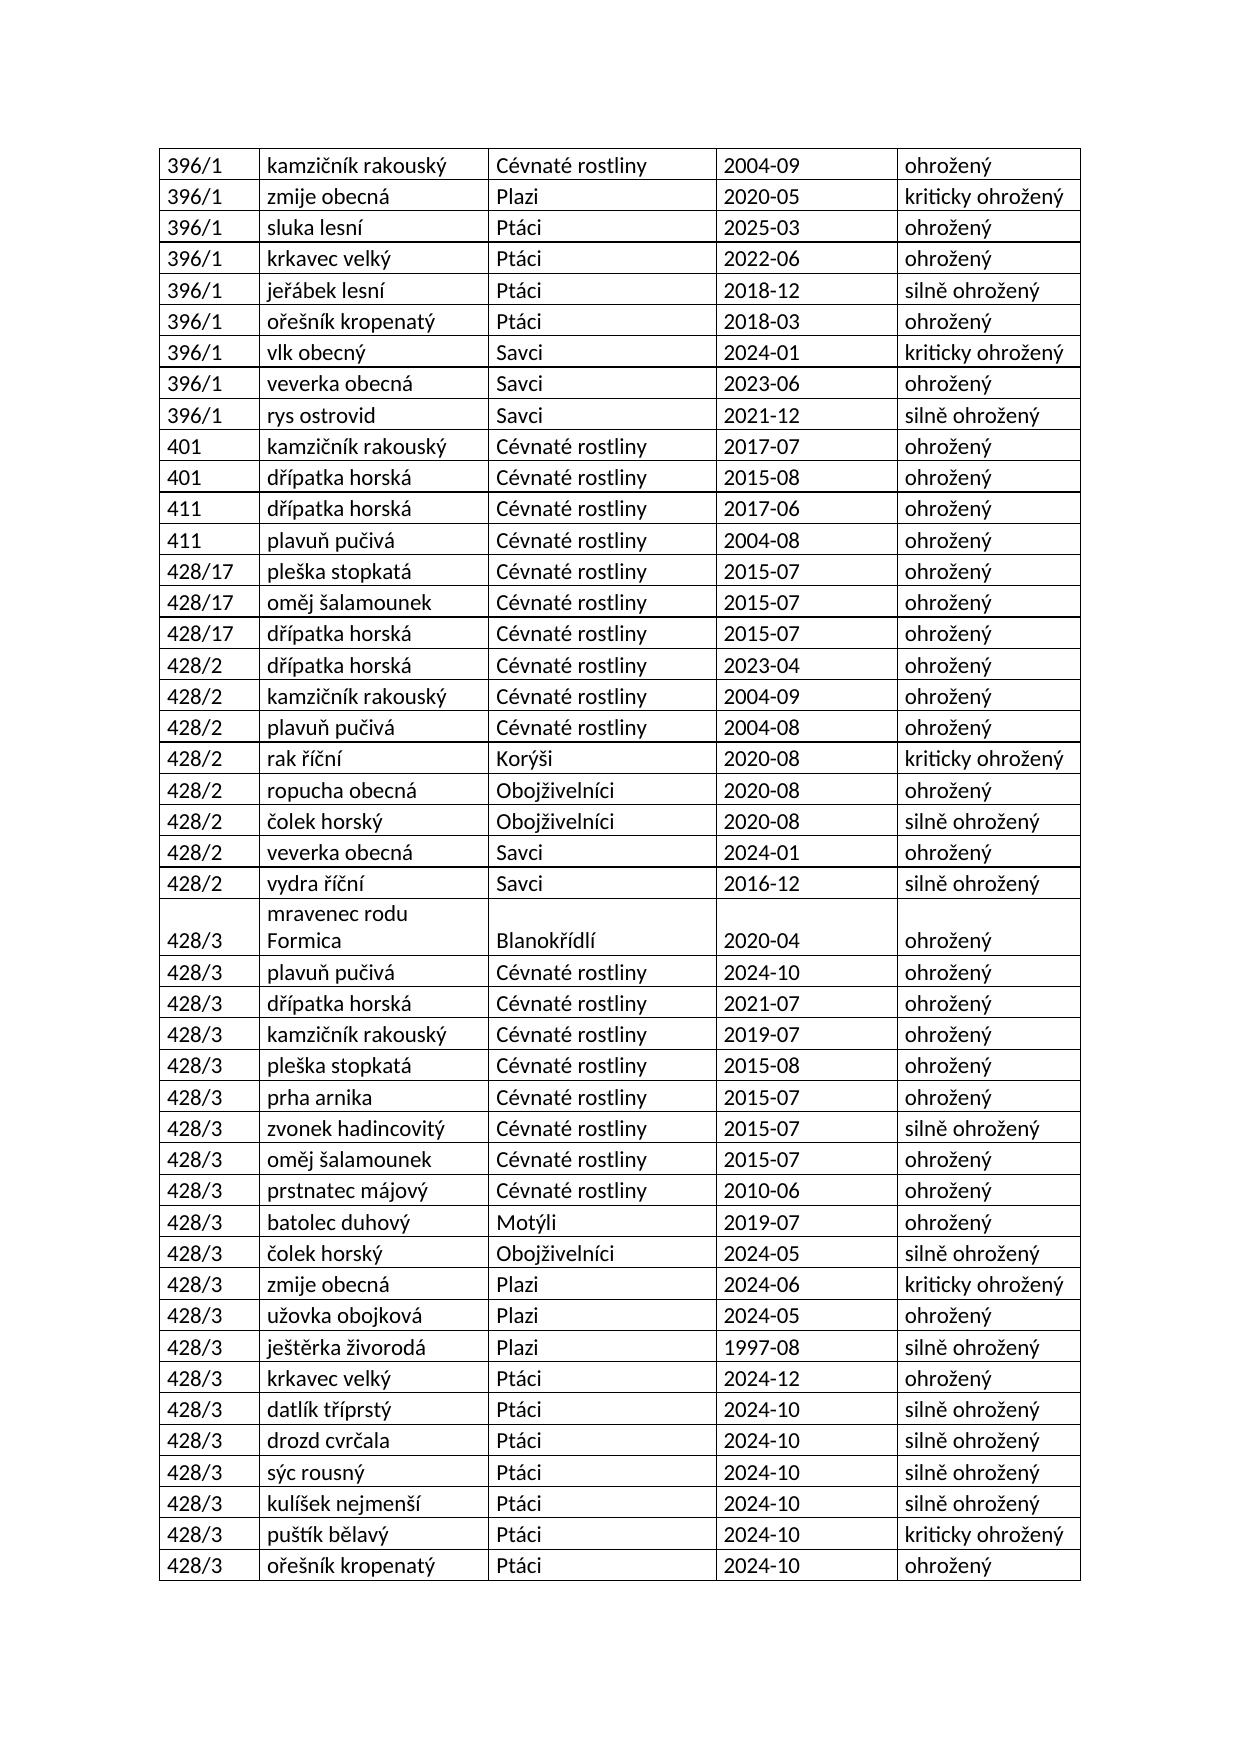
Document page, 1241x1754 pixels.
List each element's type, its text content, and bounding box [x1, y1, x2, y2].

table_cell Cévnaté rostliny [489, 1018, 716, 1048]
table_cell kamzičník rakouský [260, 1018, 488, 1048]
table_cell 401 [160, 461, 259, 491]
table_cell 2015-07 [717, 1112, 897, 1142]
table_cell dřípatka horská [260, 618, 488, 648]
table_cell Korýši [489, 743, 716, 773]
table_cell 428/3 [160, 1518, 259, 1548]
table_cell dřípatka horská [260, 649, 488, 679]
table_cell 428/3 [160, 1456, 259, 1486]
table_cell 2018-03 [717, 305, 897, 335]
table_cell 428/3 [160, 899, 259, 955]
table_cell ohrožený [898, 1143, 1080, 1173]
table_cell 396/1 [160, 211, 259, 241]
table_cell 2004-09 [717, 680, 897, 710]
table_cell 2024-01 [717, 836, 897, 866]
table_cell 2024-12 [717, 1362, 897, 1392]
table_cell 2016-12 [717, 868, 897, 898]
table_cell 428/17 [160, 555, 259, 585]
table_cell 428/2 [160, 680, 259, 710]
table_cell Cévnaté rostliny [489, 680, 716, 710]
table_cell Ptáci [489, 1550, 716, 1580]
table_cell ještěrka živorodá [260, 1331, 488, 1361]
table_cell Cévnaté rostliny [489, 1112, 716, 1142]
table_cell zmije obecná [260, 180, 488, 210]
table_cell Ptáci [489, 1518, 716, 1548]
table_cell ohrožený [898, 774, 1080, 804]
table_cell 428/2 [160, 774, 259, 804]
table_cell ořešník kropenatý [260, 1550, 488, 1580]
table_cell Cévnaté rostliny [489, 586, 716, 616]
table_cell 428/2 [160, 649, 259, 679]
table_cell plavuň pučivá [260, 956, 488, 986]
table_cell 2019-07 [717, 1018, 897, 1048]
table_cell 2010-06 [717, 1175, 897, 1205]
table_cell Ptáci [489, 1393, 716, 1423]
table_cell 401 [160, 430, 259, 460]
table_cell Savci [489, 399, 716, 429]
table_cell Cévnaté rostliny [489, 956, 716, 986]
table_cell ohrožený [898, 711, 1080, 741]
table_cell ohrožený [898, 1550, 1080, 1580]
table_cell 428/3 [160, 1175, 259, 1205]
table_cell 428/3 [160, 1081, 259, 1111]
table_cell 2024-10 [717, 1393, 897, 1423]
table_cell silně ohrožený [898, 1456, 1080, 1486]
table_cell ohrožený [898, 243, 1080, 273]
table_cell 396/1 [160, 368, 259, 398]
table_cell prha arnika [260, 1081, 488, 1111]
table_cell kulíšek nejmenší [260, 1487, 488, 1517]
table_cell 2020-08 [717, 774, 897, 804]
table_cell 428/3 [160, 1331, 259, 1361]
table_cell Cévnaté rostliny [489, 1143, 716, 1173]
table_cell 428/2 [160, 805, 259, 835]
table_cell 2015-07 [717, 555, 897, 585]
table_cell 428/17 [160, 618, 259, 648]
table_cell Cévnaté rostliny [489, 524, 716, 554]
table_cell 2015-07 [717, 1143, 897, 1173]
table_cell kriticky ohrožený [898, 180, 1080, 210]
table_cell Motýli [489, 1206, 716, 1236]
table_cell silně ohrožený [898, 1237, 1080, 1267]
table_cell plavuň pučivá [260, 711, 488, 741]
table_cell 2024-05 [717, 1237, 897, 1267]
table_cell 2024-10 [717, 1518, 897, 1548]
table_cell 428/3 [160, 1362, 259, 1392]
table_cell 428/3 [160, 1268, 259, 1298]
table_cell 2019-07 [717, 1206, 897, 1236]
table_cell čolek horský [260, 805, 488, 835]
table_cell Plazi [489, 1331, 716, 1361]
table_cell 428/3 [160, 1143, 259, 1173]
table_cell drozd cvrčala [260, 1425, 488, 1455]
table_cell ohrožený [898, 524, 1080, 554]
table_cell rak říční [260, 743, 488, 773]
table_cell ohrožený [898, 618, 1080, 648]
table_cell 428/3 [160, 1018, 259, 1048]
table_cell 2015-07 [717, 1081, 897, 1111]
table_cell veverka obecná [260, 368, 488, 398]
table_cell datlík tříprstý [260, 1393, 488, 1423]
table_cell oměj šalamounek [260, 586, 488, 616]
table_cell Ptáci [489, 1487, 716, 1517]
table_cell 2024-10 [717, 956, 897, 986]
table_cell 396/1 [160, 336, 259, 366]
table_cell dřípatka horská [260, 987, 488, 1017]
table_cell Ptáci [489, 1425, 716, 1455]
table_cell kriticky ohrožený [898, 1518, 1080, 1548]
table_cell 428/2 [160, 868, 259, 898]
table_cell Savci [489, 836, 716, 866]
table_cell Obojživelníci [489, 774, 716, 804]
table_cell 411 [160, 493, 259, 523]
table_cell zvonek hadincovitý [260, 1112, 488, 1142]
table_cell 2015-08 [717, 1050, 897, 1080]
table_cell Cévnaté rostliny [489, 1050, 716, 1080]
table_cell Ptáci [489, 1456, 716, 1486]
table_cell 396/1 [160, 149, 259, 179]
table_cell 2024-05 [717, 1300, 897, 1330]
table_cell jeřábek lesní [260, 274, 488, 304]
table_cell 2017-06 [717, 493, 897, 523]
table_cell silně ohrožený [898, 1393, 1080, 1423]
table_cell ohrožený [898, 1175, 1080, 1205]
table_cell ohrožený [898, 368, 1080, 398]
table_cell Plazi [489, 1268, 716, 1298]
table_cell Blanokřídlí [489, 899, 716, 955]
table_cell Savci [489, 336, 716, 366]
table_cell Ptáci [489, 211, 716, 241]
table_cell 428/3 [160, 1300, 259, 1330]
table_cell 2024-10 [717, 1456, 897, 1486]
table_cell silně ohrožený [898, 1112, 1080, 1142]
table_cell Cévnaté rostliny [489, 1081, 716, 1111]
table_cell Cévnaté rostliny [489, 987, 716, 1017]
table_cell ohrožený [898, 899, 1080, 955]
table_cell 2020-05 [717, 180, 897, 210]
table_cell ořešník kropenatý [260, 305, 488, 335]
table_cell Ptáci [489, 274, 716, 304]
table_cell kamzičník rakouský [260, 430, 488, 460]
table_cell ohrožený [898, 430, 1080, 460]
table_cell 2015-07 [717, 586, 897, 616]
table_cell Cévnaté rostliny [489, 493, 716, 523]
table_cell Savci [489, 868, 716, 898]
table_cell dřípatka horská [260, 493, 488, 523]
table_cell 428/3 [160, 956, 259, 986]
table_cell zmije obecná [260, 1268, 488, 1298]
table_cell 2024-01 [717, 336, 897, 366]
table_cell batolec duhový [260, 1206, 488, 1236]
table_cell vydra říční [260, 868, 488, 898]
table_cell 428/3 [160, 1550, 259, 1580]
table_cell ohrožený [898, 1300, 1080, 1330]
table_cell pleška stopkatá [260, 555, 488, 585]
table_cell 2024-10 [717, 1550, 897, 1580]
table_cell ohrožený [898, 1362, 1080, 1392]
table_cell 2023-04 [717, 649, 897, 679]
table_cell 2004-08 [717, 524, 897, 554]
table_cell 396/1 [160, 243, 259, 273]
table_cell 2022-06 [717, 243, 897, 273]
table_cell ohrožený [898, 461, 1080, 491]
table_cell Cévnaté rostliny [489, 649, 716, 679]
table_cell 2004-09 [717, 149, 897, 179]
table_cell 428/2 [160, 836, 259, 866]
table_cell 428/3 [160, 1393, 259, 1423]
table_cell 2020-08 [717, 805, 897, 835]
table_cell 428/2 [160, 743, 259, 773]
table_cell Cévnaté rostliny [489, 461, 716, 491]
table_cell sluka lesní [260, 211, 488, 241]
table_cell čolek horský [260, 1237, 488, 1267]
table_cell 2017-07 [717, 430, 897, 460]
table_cell Cévnaté rostliny [489, 618, 716, 648]
table_cell ohrožený [898, 211, 1080, 241]
table_cell silně ohrožený [898, 805, 1080, 835]
table_cell Cévnaté rostliny [489, 149, 716, 179]
table_cell Obojživelníci [489, 805, 716, 835]
table_cell Ptáci [489, 305, 716, 335]
table_cell pleška stopkatá [260, 1050, 488, 1080]
table_cell 2015-08 [717, 461, 897, 491]
table_cell 2020-08 [717, 743, 897, 773]
table_cell 2020-04 [717, 899, 897, 955]
table_cell Plazi [489, 1300, 716, 1330]
table_cell rys ostrovid [260, 399, 488, 429]
table_cell veverka obecná [260, 836, 488, 866]
table_cell ohrožený [898, 1050, 1080, 1080]
table_cell ohrožený [898, 1081, 1080, 1111]
table_cell Savci [489, 368, 716, 398]
table_cell Obojživelníci [489, 1237, 716, 1267]
table_cell sýc rousný [260, 1456, 488, 1486]
table_cell kriticky ohrožený [898, 1268, 1080, 1298]
table_cell 428/3 [160, 1112, 259, 1142]
table_cell 428/17 [160, 586, 259, 616]
table_cell Ptáci [489, 1362, 716, 1392]
table_cell Cévnaté rostliny [489, 555, 716, 585]
table_cell 396/1 [160, 399, 259, 429]
table_cell oměj šalamounek [260, 1143, 488, 1173]
table_cell Ptáci [489, 243, 716, 273]
table_cell krkavec velký [260, 1362, 488, 1392]
table_cell ohrožený [898, 649, 1080, 679]
table_cell kamzičník rakouský [260, 680, 488, 710]
table_cell ropucha obecná [260, 774, 488, 804]
table_cell kriticky ohrožený [898, 336, 1080, 366]
table_cell 2024-10 [717, 1487, 897, 1517]
table_cell 2021-12 [717, 399, 897, 429]
table_cell ohrožený [898, 987, 1080, 1017]
table_cell 2021-07 [717, 987, 897, 1017]
table_cell silně ohrožený [898, 274, 1080, 304]
table_cell 428/3 [160, 987, 259, 1017]
table_cell ohrožený [898, 305, 1080, 335]
table_cell 2025-03 [717, 211, 897, 241]
table_cell ohrožený [898, 1206, 1080, 1236]
table_cell vlk obecný [260, 336, 488, 366]
table_cell 396/1 [160, 305, 259, 335]
table_cell Plazi [489, 180, 716, 210]
table_cell mravenec rodu Formica [260, 899, 488, 955]
table_cell prstnatec májový [260, 1175, 488, 1205]
table_cell užovka obojková [260, 1300, 488, 1330]
table_cell 428/3 [160, 1050, 259, 1080]
table_cell ohrožený [898, 956, 1080, 986]
table_cell 428/3 [160, 1487, 259, 1517]
table_cell silně ohrožený [898, 1331, 1080, 1361]
table_cell silně ohrožený [898, 868, 1080, 898]
table_cell ohrožený [898, 1018, 1080, 1048]
table_cell ohrožený [898, 149, 1080, 179]
table_cell 2018-12 [717, 274, 897, 304]
table_cell puštík bělavý [260, 1518, 488, 1548]
table_cell ohrožený [898, 680, 1080, 710]
table_cell silně ohrožený [898, 1487, 1080, 1517]
table_cell 396/1 [160, 274, 259, 304]
table_cell plavuň pučivá [260, 524, 488, 554]
table_cell krkavec velký [260, 243, 488, 273]
table_cell ohrožený [898, 836, 1080, 866]
table_cell 428/3 [160, 1237, 259, 1267]
table_cell silně ohrožený [898, 399, 1080, 429]
table_cell dřípatka horská [260, 461, 488, 491]
table_cell 2023-06 [717, 368, 897, 398]
table_cell 428/3 [160, 1206, 259, 1236]
table_cell kriticky ohrožený [898, 743, 1080, 773]
table_cell 2024-10 [717, 1425, 897, 1455]
table_cell kamzičník rakouský [260, 149, 488, 179]
table_cell ohrožený [898, 493, 1080, 523]
table_cell 428/2 [160, 711, 259, 741]
table_cell 428/3 [160, 1425, 259, 1455]
table_cell 396/1 [160, 180, 259, 210]
table_cell 2004-08 [717, 711, 897, 741]
table_cell 411 [160, 524, 259, 554]
table_cell Cévnaté rostliny [489, 711, 716, 741]
table_cell 1997-08 [717, 1331, 897, 1361]
table_cell Cévnaté rostliny [489, 1175, 716, 1205]
table_cell 2015-07 [717, 618, 897, 648]
table_cell silně ohrožený [898, 1425, 1080, 1455]
table_cell Cévnaté rostliny [489, 430, 716, 460]
table_cell ohrožený [898, 586, 1080, 616]
table_cell 2024-06 [717, 1268, 897, 1298]
table_cell ohrožený [898, 555, 1080, 585]
